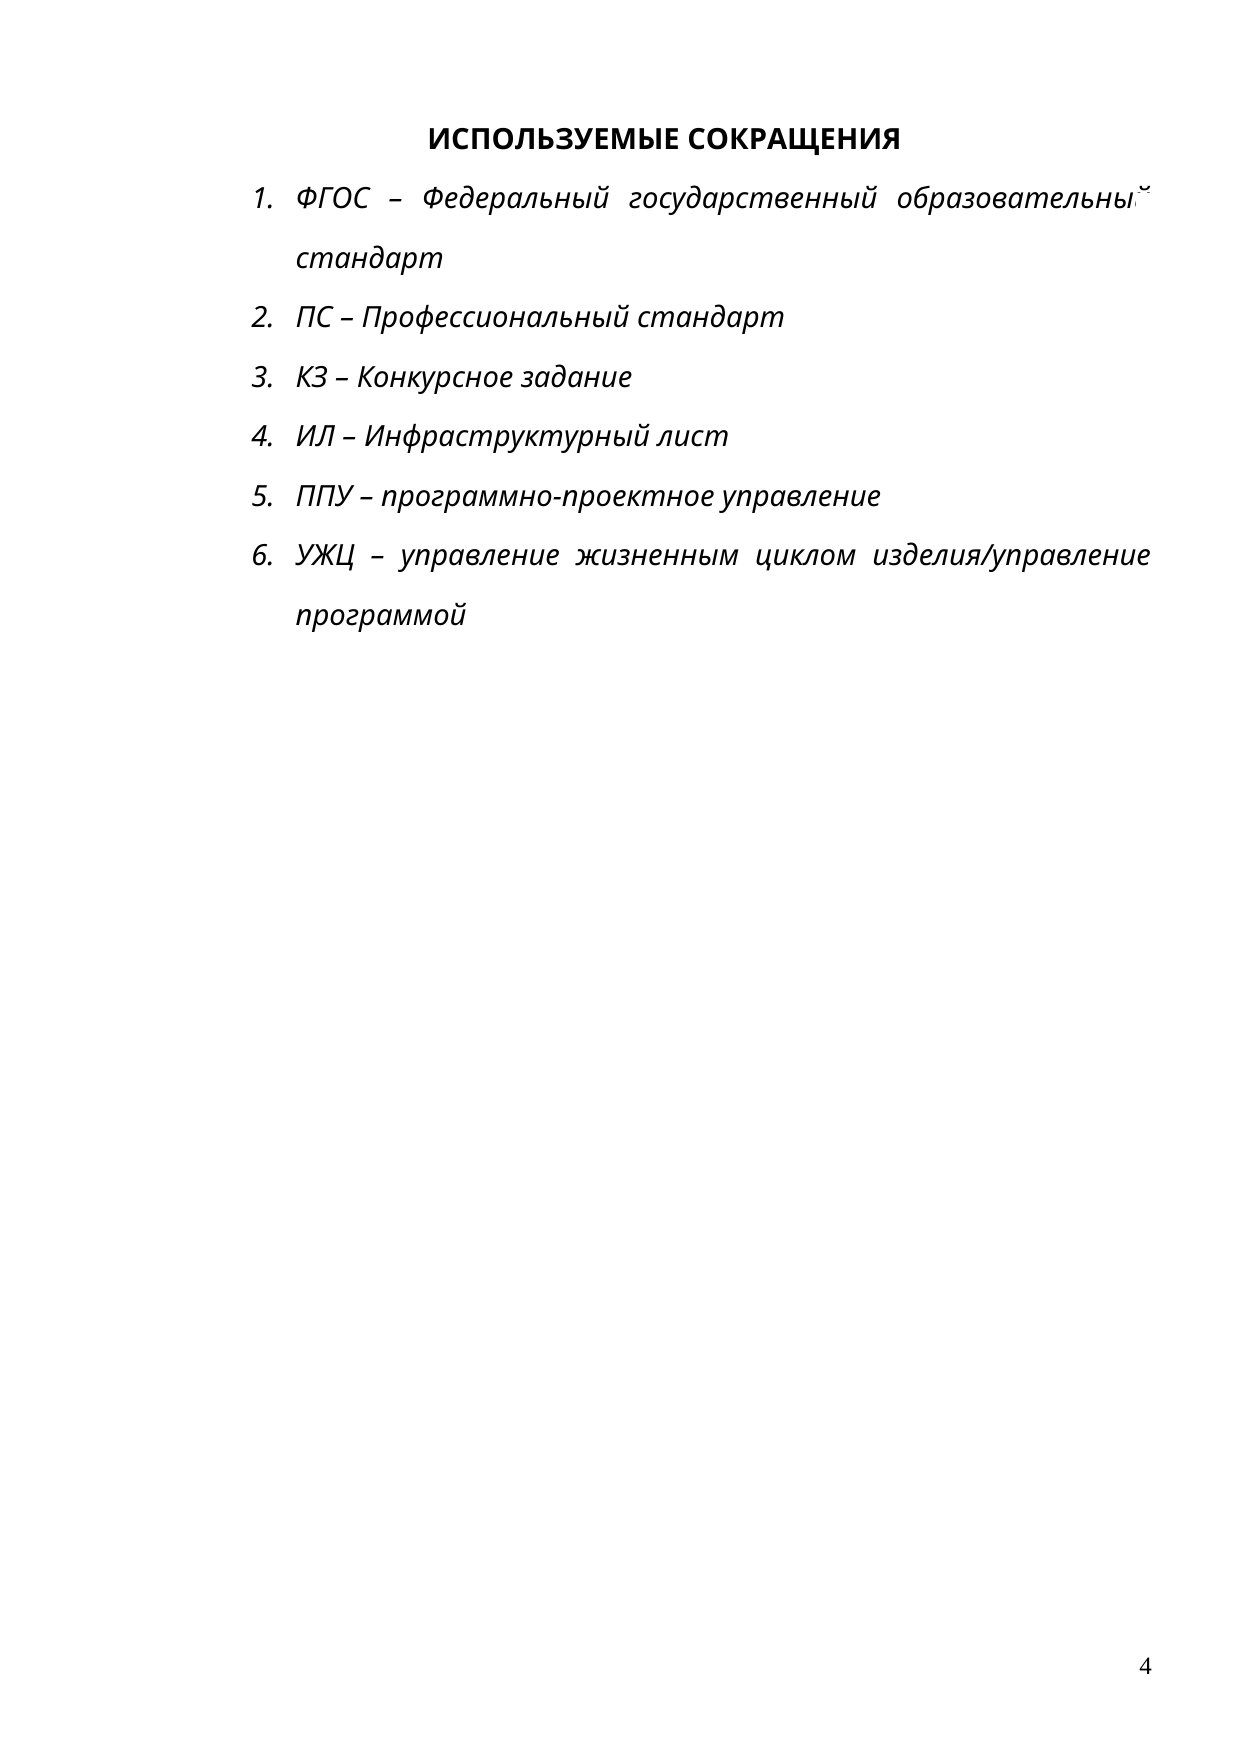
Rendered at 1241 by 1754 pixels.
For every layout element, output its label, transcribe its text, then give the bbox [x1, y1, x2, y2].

list ИСПОЛЬЗУЕМЫЕ СОКРАЩЕНИЯ [177, 118, 1152, 158]
list ППУ – программно-проектное управление [251, 475, 1152, 515]
list ПС – Профессиональный стандарт [251, 297, 1152, 336]
list ФГОС – Федеральный государственный образовательный стандарт [251, 178, 1152, 277]
list ИЛ – Инфраструктурный лист [251, 416, 1152, 455]
list УЖЦ – управление жизненным циклом изделия/управление программой [251, 534, 1152, 634]
list КЗ – Конкурсное задание [251, 356, 1152, 396]
